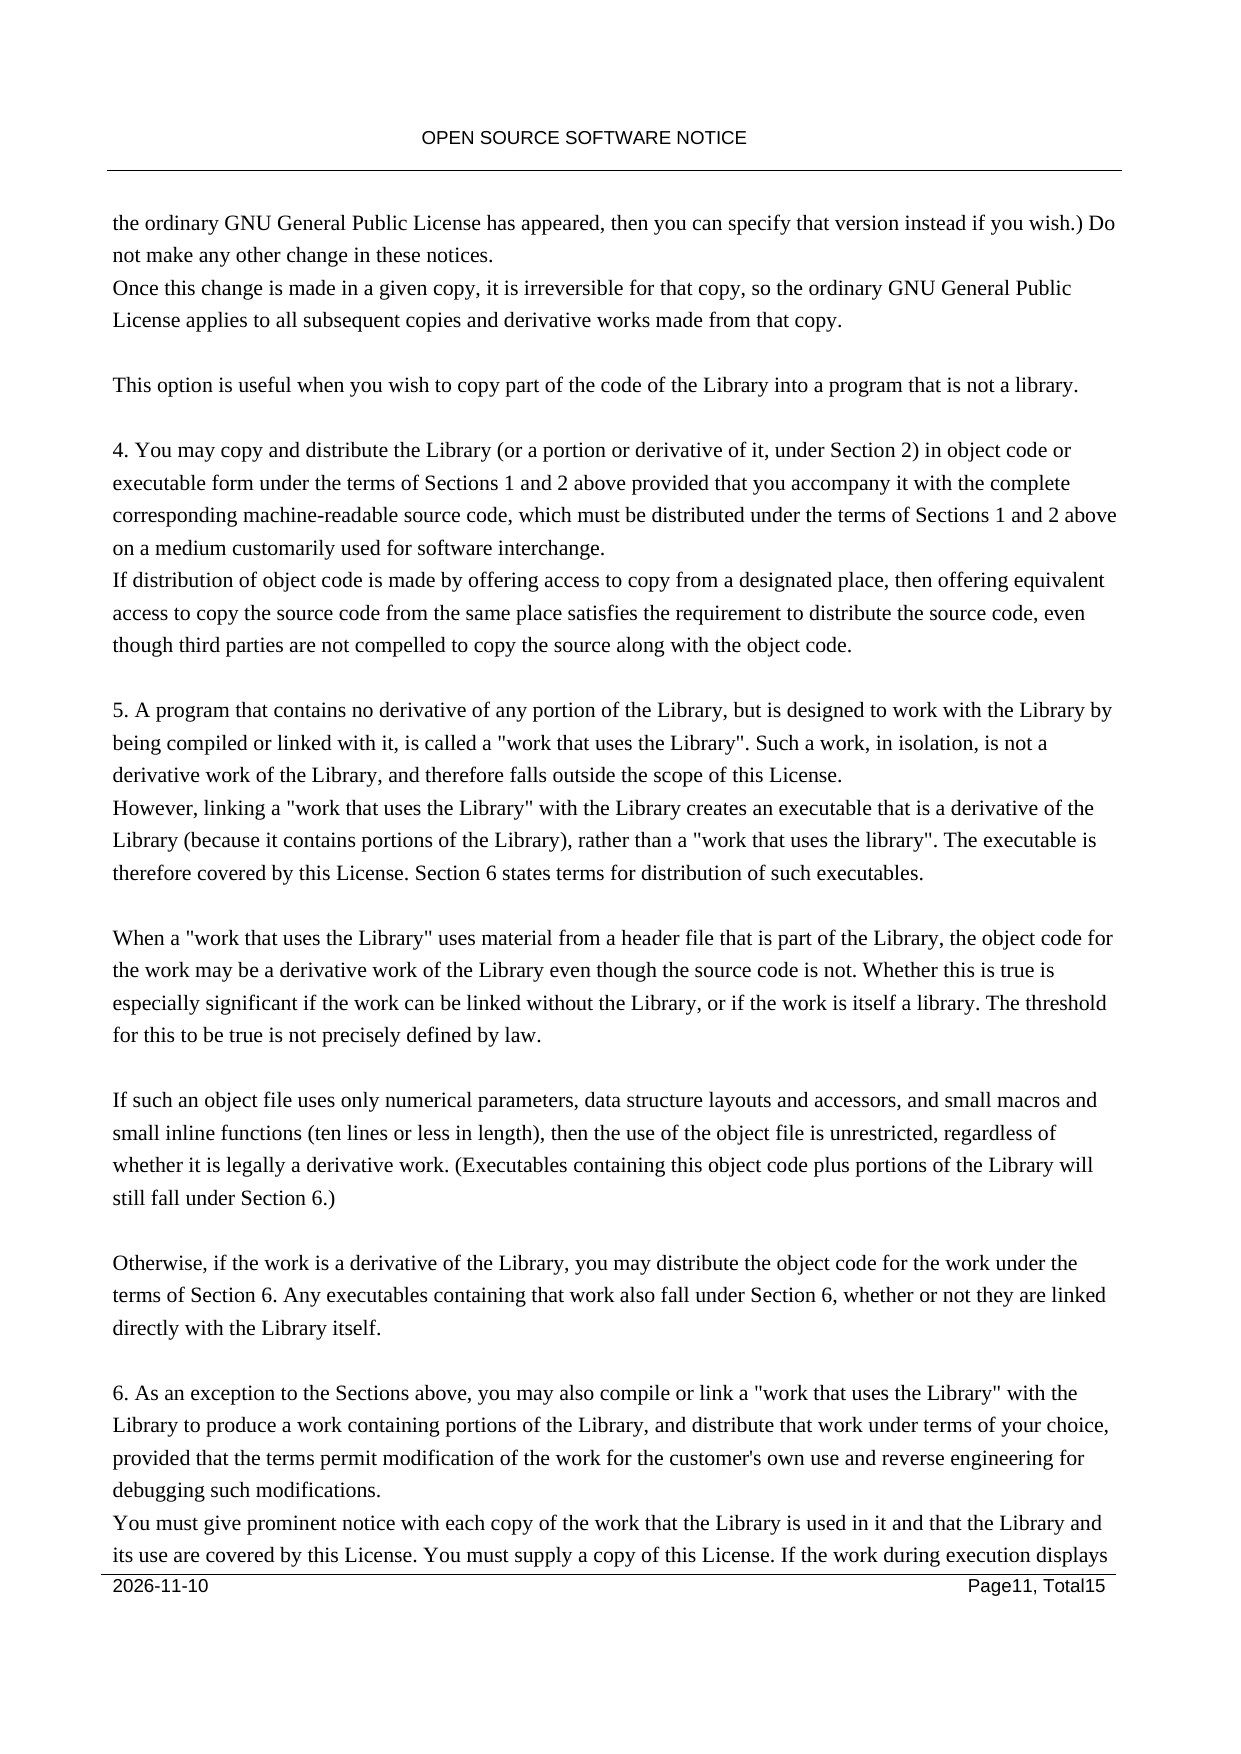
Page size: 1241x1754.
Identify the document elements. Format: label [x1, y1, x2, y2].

text [112, 206, 1128, 1571]
